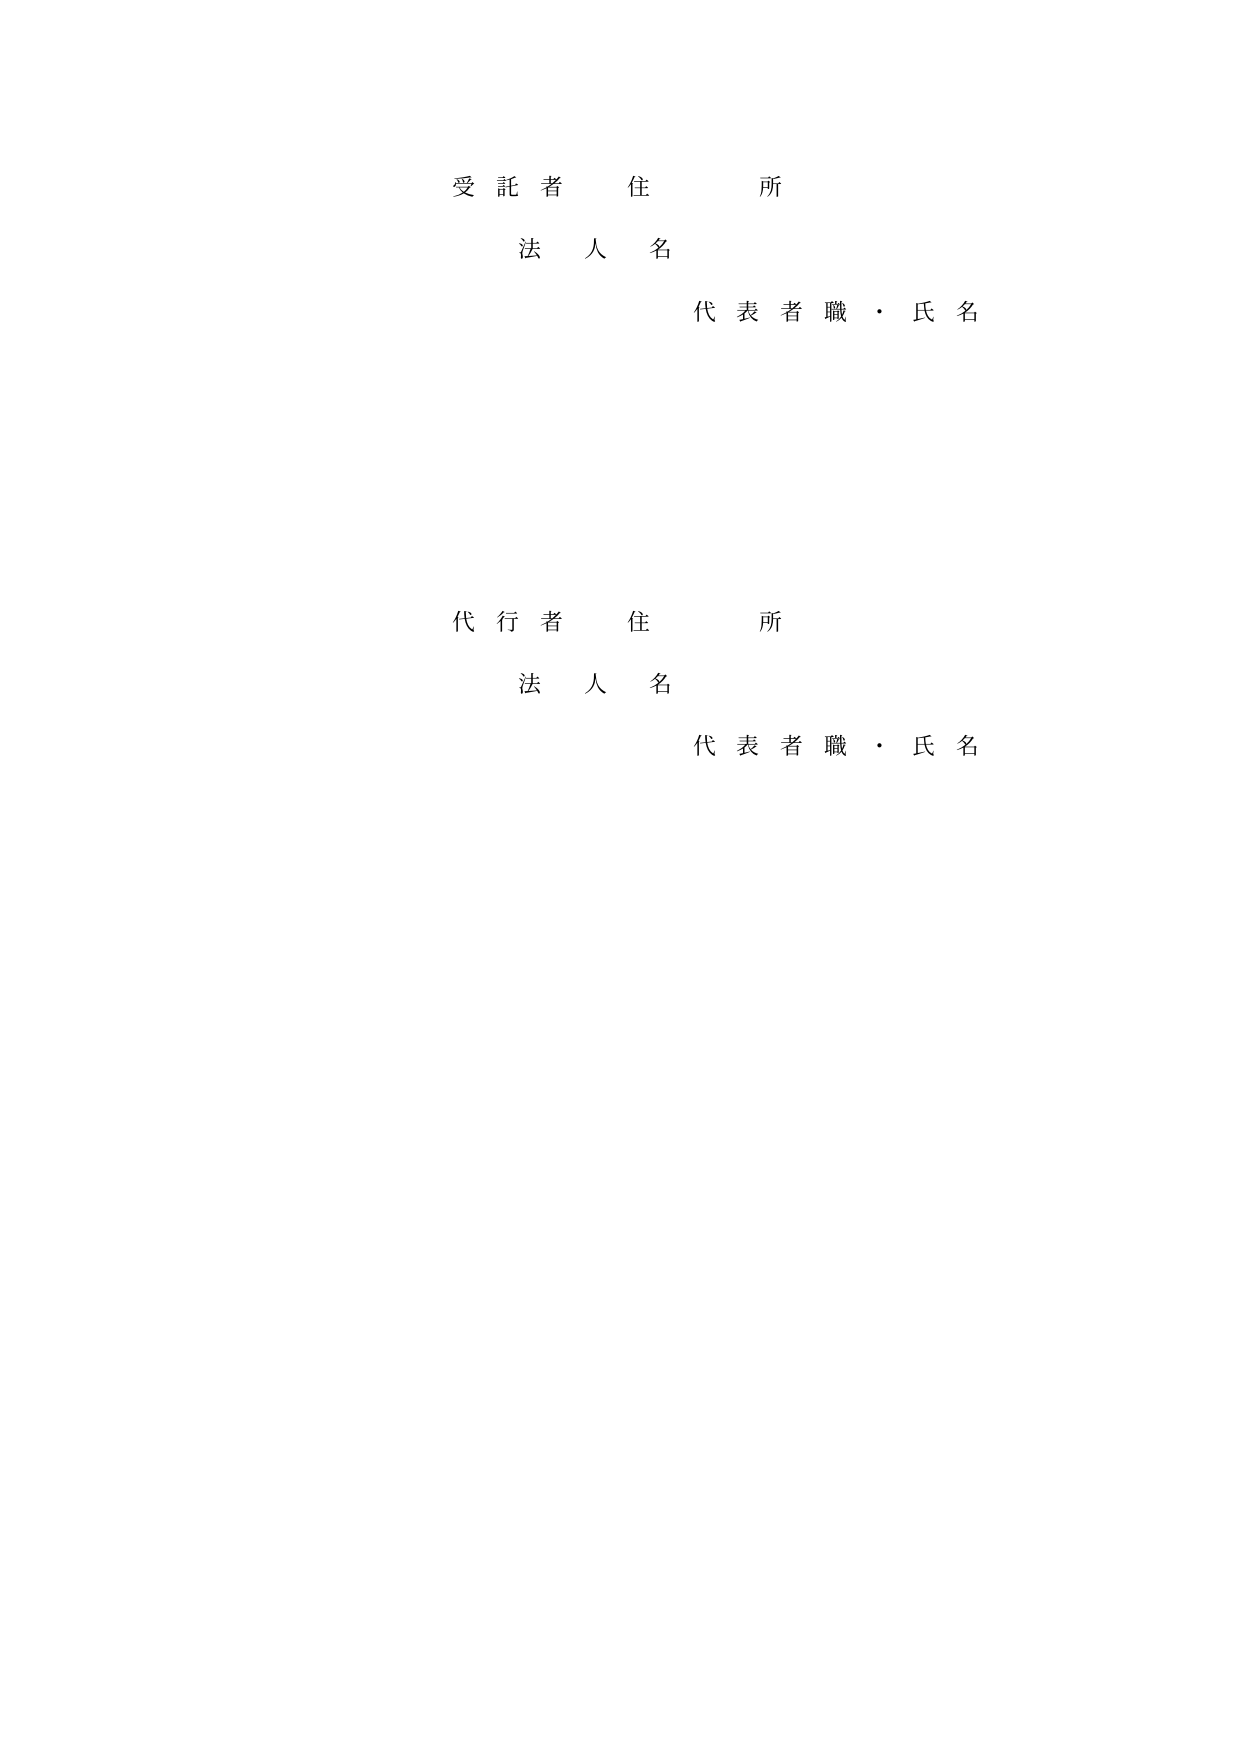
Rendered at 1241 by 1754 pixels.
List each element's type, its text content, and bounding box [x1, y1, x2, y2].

text 受託者 住 所 [168, 155, 1131, 217]
text 代行者 住 所 [168, 589, 1131, 652]
text 法 人 名 [168, 652, 1131, 714]
text 代表者職・氏名 [168, 714, 1131, 776]
text 法 人 名 [168, 217, 1131, 279]
text 代表者職・氏名 [168, 279, 1131, 341]
